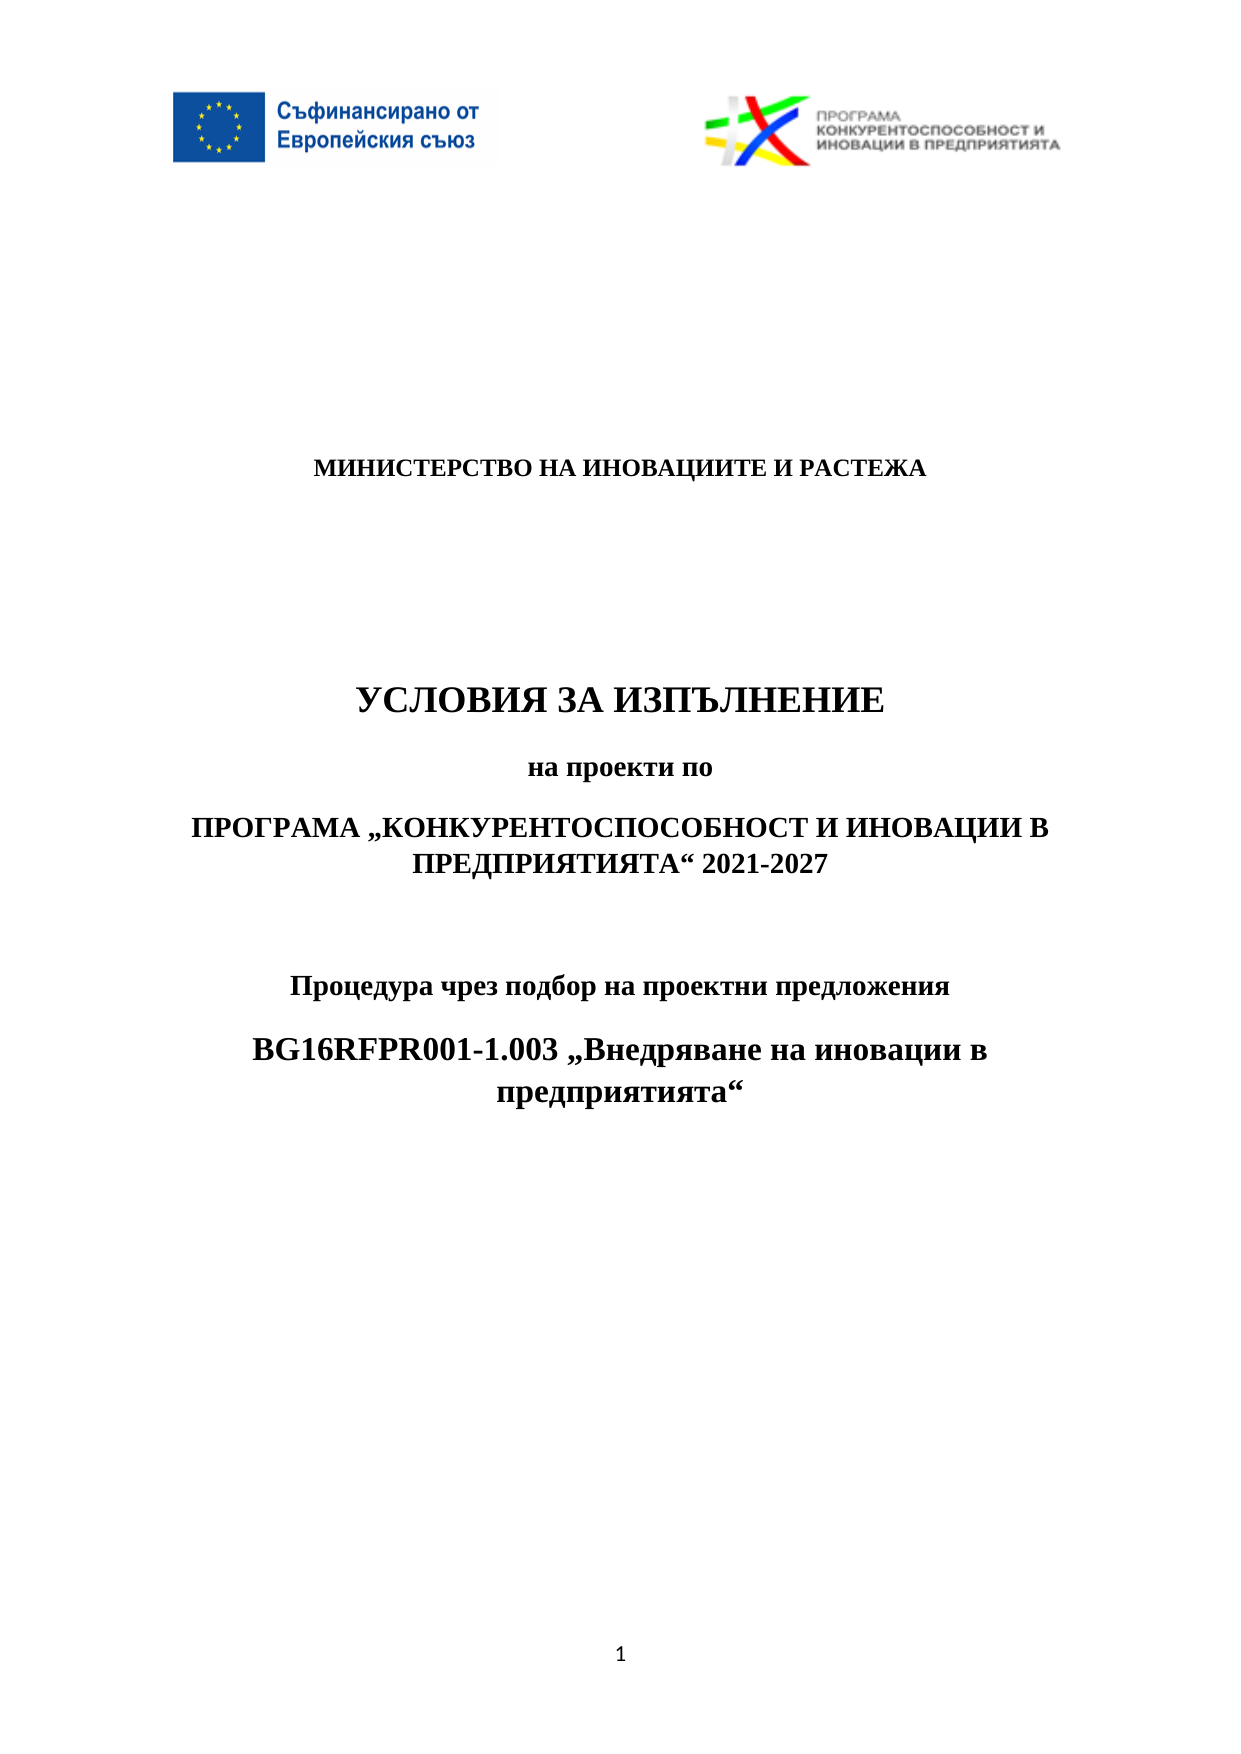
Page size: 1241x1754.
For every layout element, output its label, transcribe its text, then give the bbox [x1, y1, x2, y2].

text Процедура чрез подбор на проектни предложения [148, 968, 1092, 1002]
text МИНИСТЕРСТВО НА ИНОВАЦИИТЕ И РАСТЕЖА [148, 453, 1092, 482]
picture [703, 88, 1064, 175]
text на проекти по [148, 749, 1092, 782]
text ПРОГРАМА „КОНКУРЕНТОСПОСОБНОСТ И ИНОВАЦИИ В ПРЕДПРИЯТИЯТА“ 2021-2027 [148, 810, 1092, 879]
text BG16RFPR001-1.003 „Внедряване на иновации в предприятията“ [148, 1029, 1092, 1109]
picture [169, 88, 499, 167]
text УСЛОВИЯ ЗА ИЗПЪЛНЕНИЕ [148, 677, 1092, 720]
